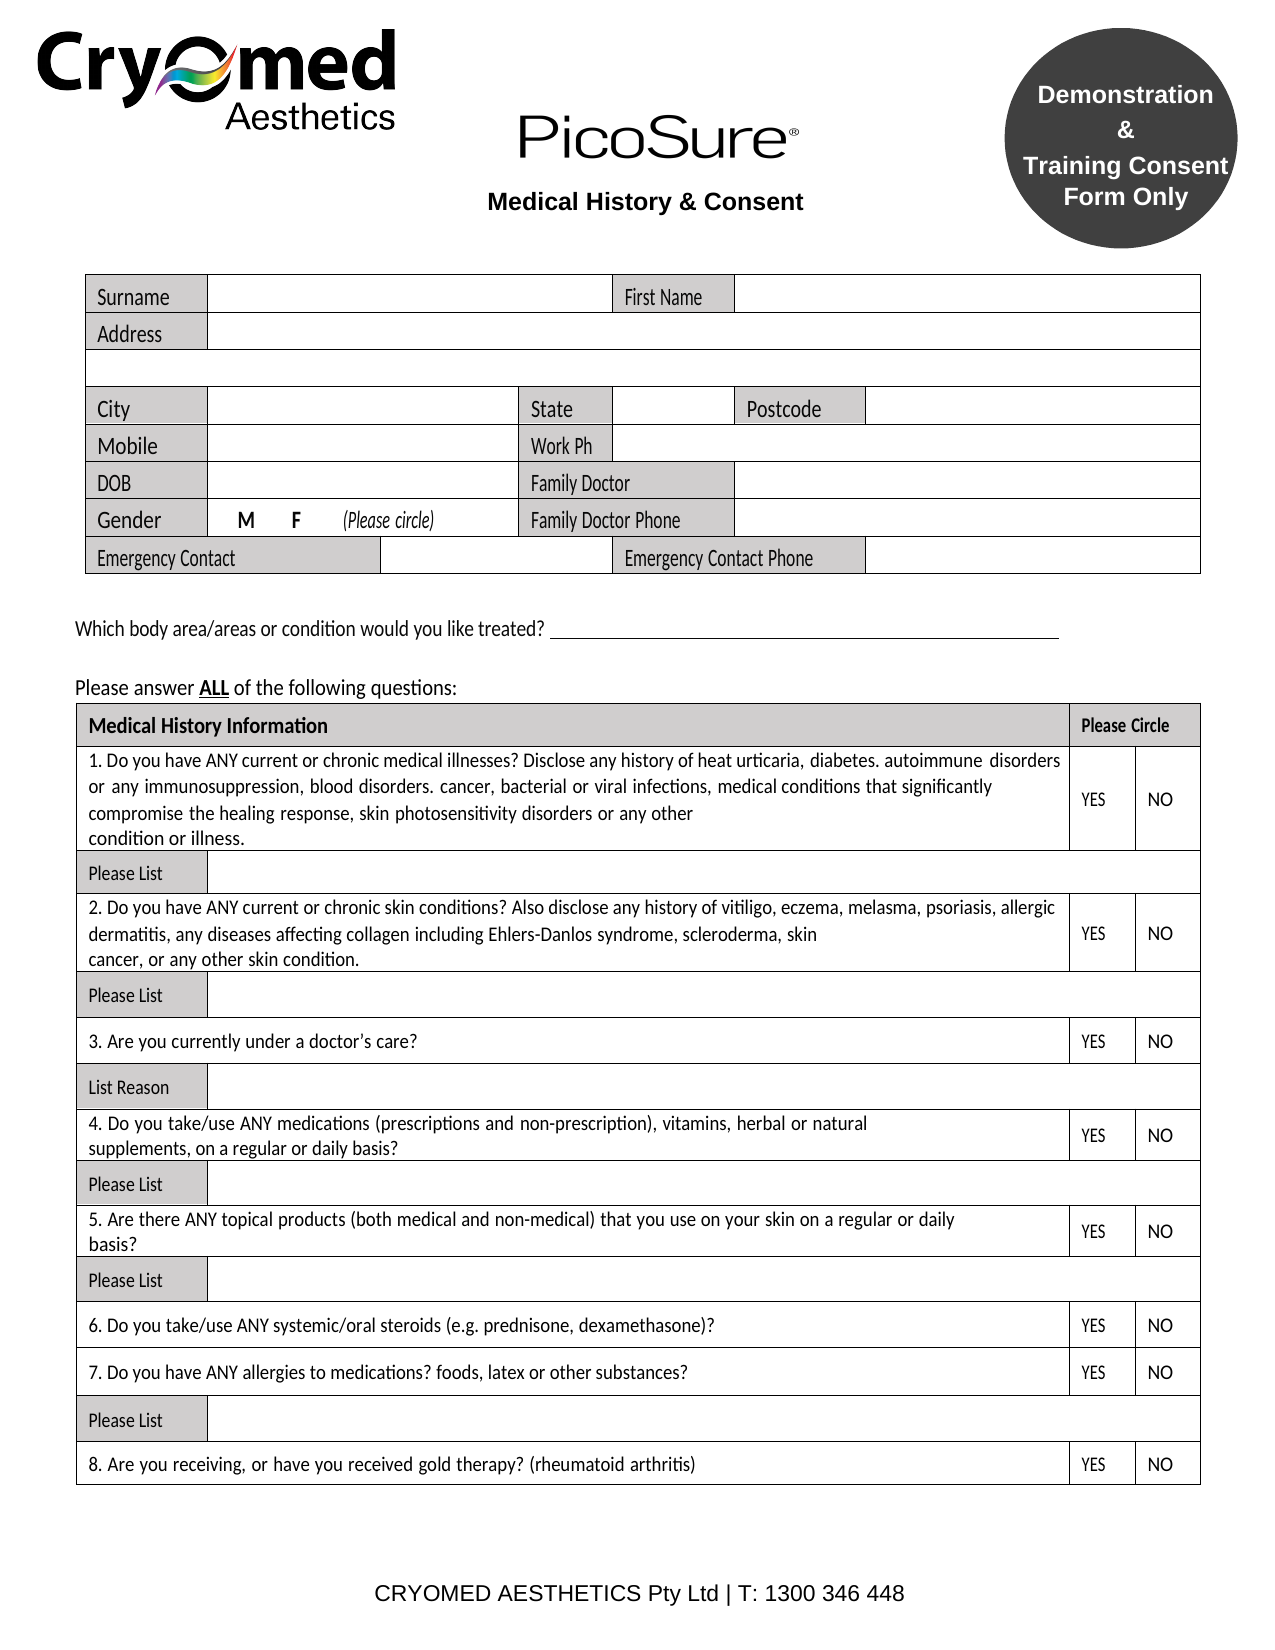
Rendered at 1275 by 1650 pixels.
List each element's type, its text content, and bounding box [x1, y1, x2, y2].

table_cell DOB [86, 462, 207, 498]
table_cell [208, 387, 518, 423]
table_cell M F (Please circle) [208, 499, 518, 536]
table_cell Please List [77, 851, 207, 893]
table_cell YES [1070, 1206, 1135, 1256]
table_cell 8. Are you receiving, or have you received gold therapy? (rheumatoid arthritis) [77, 1442, 1069, 1484]
table_cell NO [1136, 894, 1200, 971]
table_header Please Circle [1070, 704, 1200, 746]
table_cell [866, 387, 1200, 423]
table_cell Gender [86, 499, 207, 536]
table_header Surname [86, 275, 207, 312]
table_cell NO [1136, 1302, 1200, 1347]
table_cell Emergency Contact Phone [613, 537, 865, 573]
table_cell NO [1136, 1442, 1200, 1484]
table_header [208, 275, 612, 312]
table_cell NO [1136, 1348, 1200, 1395]
table_cell Address [86, 313, 207, 349]
table_cell State [519, 387, 612, 423]
table_cell YES [1070, 1018, 1135, 1063]
table_cell 3. Are you currently under a doctor’s care? [77, 1018, 1069, 1063]
table_cell [613, 387, 734, 423]
table_cell YES [1070, 1110, 1135, 1159]
table_cell YES [1070, 1348, 1135, 1395]
table_header First Name [613, 275, 734, 312]
table_cell [866, 537, 1200, 573]
table_cell [208, 1161, 1200, 1204]
table_cell Please List [77, 1396, 207, 1441]
table_cell [735, 462, 1200, 498]
table_cell [208, 425, 518, 461]
table_cell NO [1136, 1018, 1200, 1063]
table_cell Work Ph [519, 425, 612, 461]
text Please answer ALL of the following questions: [75, 673, 1239, 701]
table_cell List Reason [77, 1064, 207, 1108]
table_cell YES [1070, 1442, 1135, 1484]
table_cell 5. Are there ANY topical products (both medical and non-medical) that you use on your skin on a regular or daily basis? [77, 1206, 1069, 1256]
table_cell YES [1070, 747, 1135, 850]
table_cell Please List [77, 1257, 207, 1301]
table_cell YES [1070, 1302, 1135, 1347]
table_cell Family Doctor Phone [519, 499, 734, 536]
table_cell Emergency Contact [86, 537, 380, 573]
table_cell [208, 462, 518, 498]
table_cell Family Doctor [519, 462, 734, 498]
table_cell [86, 350, 1200, 386]
table_cell City [86, 387, 207, 423]
table_cell [208, 313, 1200, 349]
table_cell 2. Do you have ANY current or chronic skin conditions? Also disclose any history of vitiligo, eczema, melasma, psoriasis, allergic dermatitis, any diseases affecting collagen including Ehlers-Danlos syndrome, scleroderma, skin cancer, or any other skin condition. [77, 894, 1069, 971]
table_cell YES [1070, 894, 1135, 971]
table_cell Please List [77, 972, 207, 1017]
table_cell [208, 851, 1200, 893]
table_cell 7. Do you have ANY allergies to medications? foods, latex or other substances? [77, 1348, 1069, 1395]
text Which body area/areas or condition would you like treated? [75, 614, 1239, 642]
table_cell [208, 1396, 1200, 1441]
picture [37, 29, 395, 130]
table_cell NO [1136, 1110, 1200, 1159]
table_header [735, 275, 1200, 312]
table_cell NO [1136, 1206, 1200, 1256]
table_cell [381, 537, 612, 573]
table_cell 4. Do you take/use ANY medications (prescriptions and non-prescription), vitamins, herbal or natural supplements, on a regular or daily basis? [77, 1110, 1069, 1159]
table_cell [208, 1064, 1200, 1108]
table_cell 1. Do you have ANY current or chronic medical illnesses? Disclose any history of heat urticaria, diabetes. autoimmune disorders or any immunosuppression, blood disorders. cancer, bacterial or viral infections, medical conditions that significantly compromise the healing response, skin photosensitivity disorders or any other condition or illness. [77, 747, 1069, 850]
table_cell [735, 499, 1200, 536]
table_cell Please List [77, 1161, 207, 1204]
table_cell Mobile [86, 425, 207, 461]
picture [468, 28, 851, 245]
table_cell NO [1136, 747, 1200, 850]
table_cell [613, 425, 1200, 461]
table_cell [208, 1257, 1200, 1301]
table_cell 6. Do you take/use ANY systemic/oral steroids (e.g. prednisone, dexamethasone)? [77, 1302, 1069, 1347]
table_cell Postcode [735, 387, 865, 423]
table_header Medical History Information [77, 704, 1069, 746]
table_cell [208, 972, 1200, 1017]
